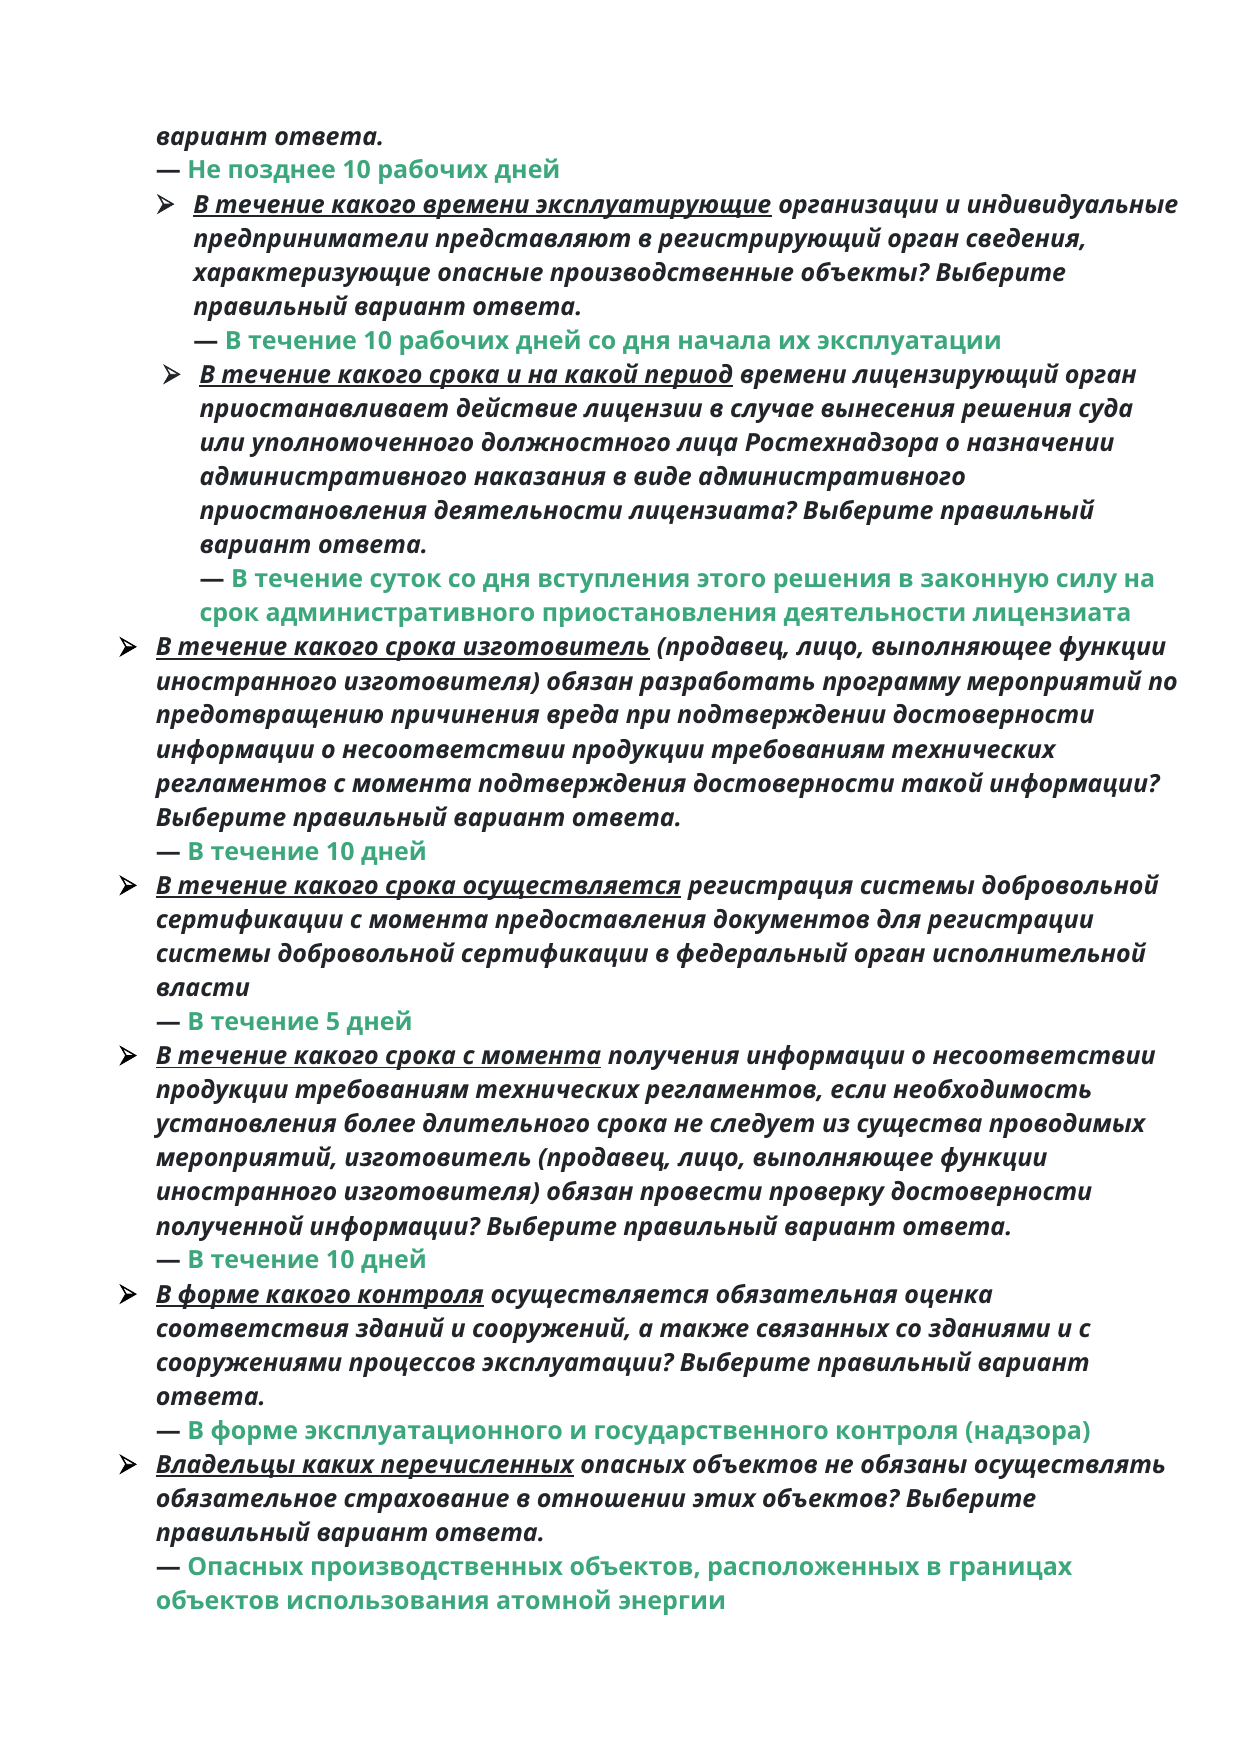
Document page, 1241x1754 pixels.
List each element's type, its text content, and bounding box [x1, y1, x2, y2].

list В течение какого срока и на какой период времени лицензирующий орган приостанавливает действие лицензии в случае вынесения решения суда или уполномоченного должностного лица Ростехнадзора о назначении административного наказания в виде административного приостановления деятельности лицензиата? Выберите правильный вариант ответа. — В течение суток со дня вступления этого решения в законную силу на срок административного приостановления деятельности лицензиата [162, 357, 1181, 629]
list В течение какого срока изготовитель (продавец, лицо, выполняющее функции иностранного изготовителя) обязан разработать программу мероприятий по предотвращению причинения вреда при подтверждении достоверности информации о несоответствии продукции требованиям технических регламентов с момента подтверждения достоверности такой информации? Выберите правильный вариант ответа. — В течение 10 дней [118, 629, 1181, 867]
list Владельцы каких перечисленных опасных объектов не обязаны осуществлять обязательное страхование в отношении этих объектов? Выберите правильный вариант ответа. — Опасных производственных объектов, расположенных в границах объектов использования атомной энергии [118, 1447, 1181, 1617]
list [118, 118, 1181, 186]
list В течение какого срока осуществляется регистрация системы добровольной сертификации с момента предоставления документов для регистрации системы добровольной сертификации в федеральный орган исполнительной власти — В течение 5 дней [118, 867, 1181, 1038]
list В течение какого времени эксплуатирующие организации и индивидуальные предприниматели представляют в регистрирующий орган сведения, характеризующие опасные производственные объекты? Выберите правильный вариант ответа. — В течение 10 рабочих дней со дня начала их эксплуатации [156, 186, 1181, 357]
list В форме какого контроля осуществляется обязательная оценка соответствия зданий и сооружений, а также связанных со зданиями и с сооружениями процессов эксплуатации? Выберите правильный вариант ответа. — В форме эксплуатационного и государственного контроля (надзора) [118, 1276, 1181, 1447]
list В течение какого срока с момента получения информации о несоответствии продукции требованиям технических регламентов, если необходимость установления более длительного срока не следует из существа проводимых мероприятий, изготовитель (продавец, лицо, выполняющее функции иностранного изготовителя) обязан провести проверку достоверности полученной информации? Выберите правильный вариант ответа. — В течение 10 дней [118, 1038, 1181, 1276]
